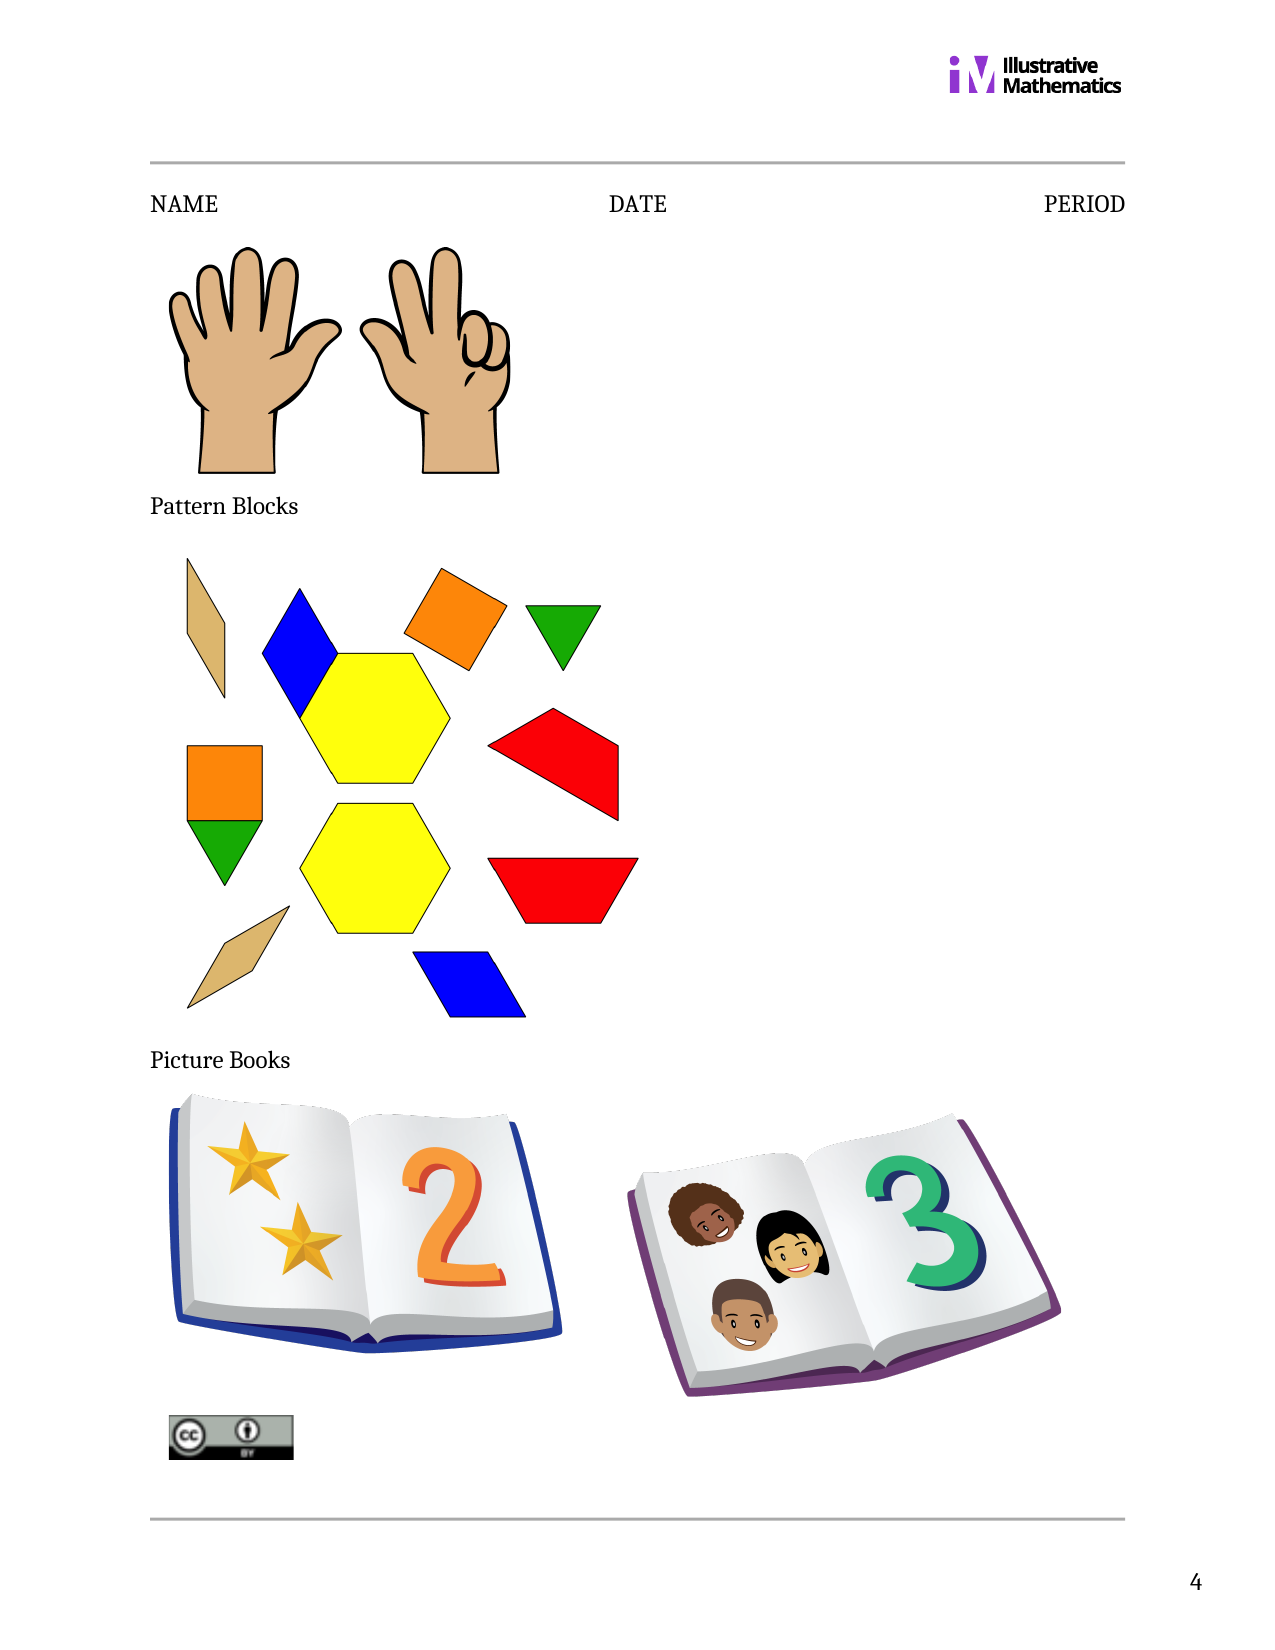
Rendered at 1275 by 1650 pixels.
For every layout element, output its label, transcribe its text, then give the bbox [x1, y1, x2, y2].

text Pattern Blocks [150, 492, 1125, 521]
picture [168, 539, 657, 1027]
picture [168, 247, 511, 474]
picture [168, 1093, 1062, 1397]
picture [168, 1415, 294, 1460]
text Picture Books [150, 1046, 1125, 1074]
picture [949, 55, 1121, 93]
